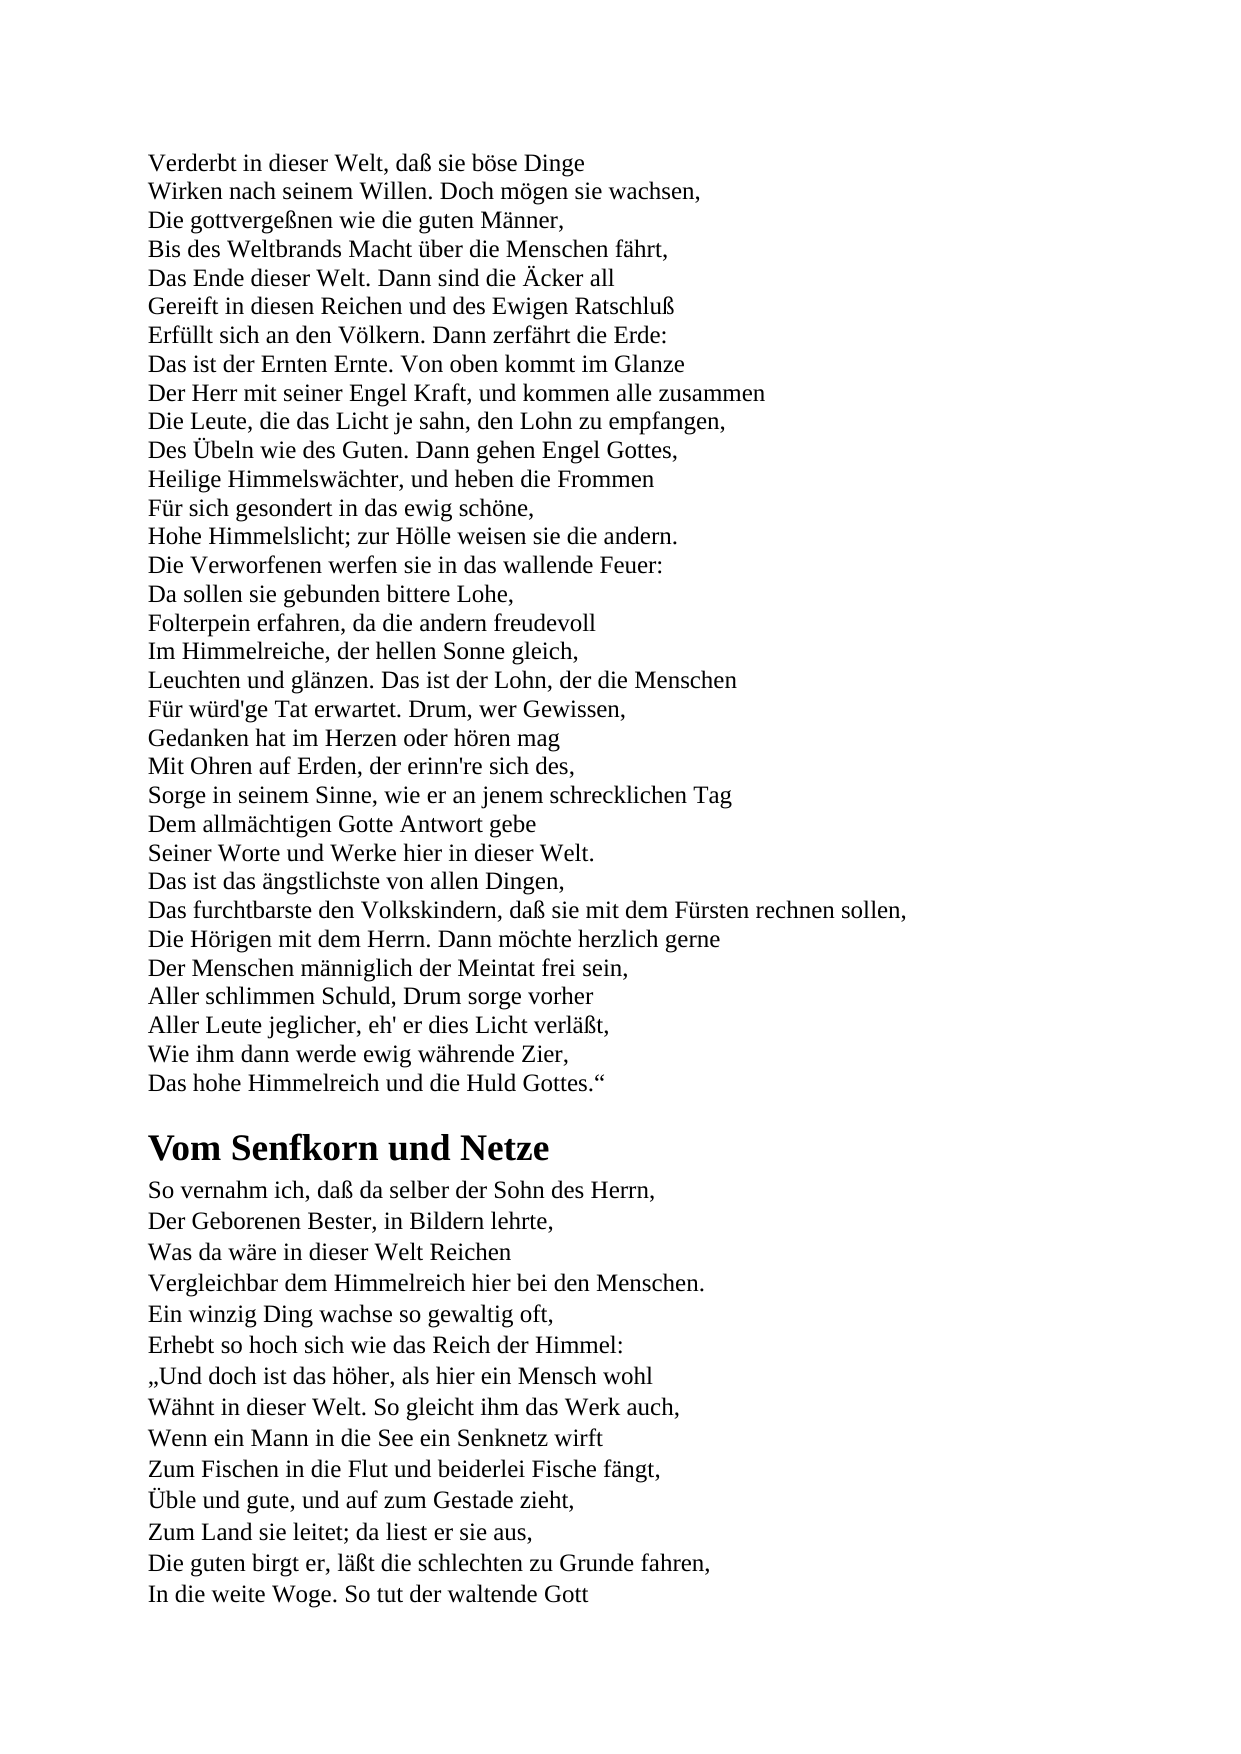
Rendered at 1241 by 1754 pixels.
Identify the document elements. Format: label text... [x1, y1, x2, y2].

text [148, 1175, 1093, 1607]
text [148, 148, 1093, 1096]
subtitle Vom Senfkorn und Netze [148, 1126, 1093, 1169]
